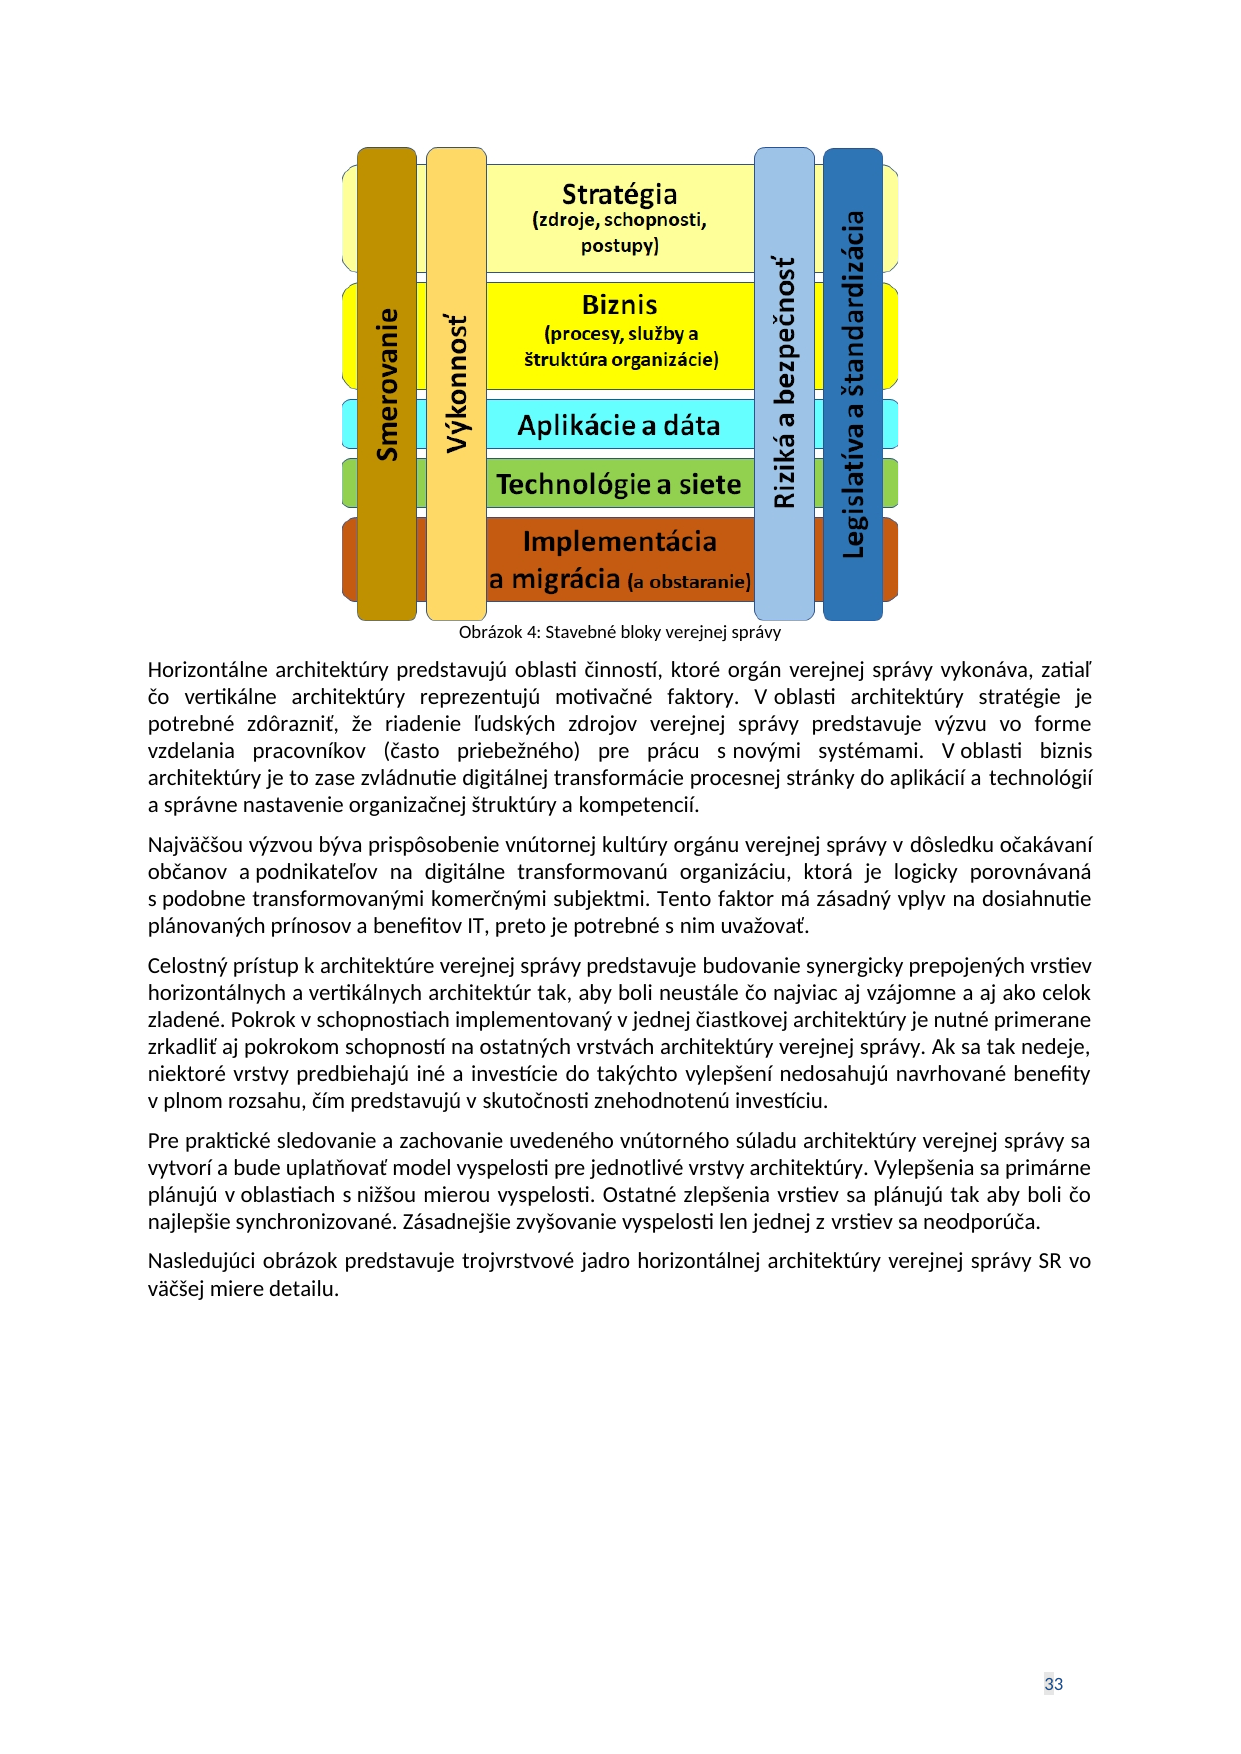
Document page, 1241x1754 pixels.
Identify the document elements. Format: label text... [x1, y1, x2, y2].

text Najväčšou výzvou býva prispôsobenie vnútornej kultúry orgánu verejnej správy v dôsledku očakávaní občanov a podnikateľov na digitálne transformovanú organizáciu, ktorá je logicky porovnávaná s podobne transformovanými komerčnými subjektmi. Tento faktor má zásadný vplyv na dosiahnutie plánovaných prínosov a benefitov IT, preto je potrebné s nim uvažovať. [148, 831, 1093, 939]
picture [342, 147, 899, 621]
text Celostný prístup k architektúre verejnej správy predstavuje budovanie synergicky prepojených vrstiev horizontálnych a vertikálnych architektúr tak, aby boli neustále čo najviac aj vzájomne a aj ako celok zladené. Pokrok v schopnostiach implementovaný v jednej čiastkovej architektúry je nutné primerane zrkadliť aj pokrokom schopností na ostatných vrstvách architektúry verejnej správy. Ak sa tak nedeje, niektoré vrstvy predbiehajú iné a investície do takýchto vylepšení nedosahujú navrhované benefity v plnom rozsahu, čím predstavujú v skutočnosti znehodnotenú investíciu. [148, 951, 1093, 1114]
text Nasledujúci obrázok predstavuje trojvrstvové jadro horizontálnej architektúry verejnej správy SR vo väčšej miere detailu. [148, 1247, 1093, 1301]
text Horizontálne architektúry predstavujú oblasti činností, ktoré orgán verejnej správy vykonáva, zatiaľ čo vertikálne architektúry reprezentujú motivačné faktory. V oblasti architektúry stratégie je potrebné zdôrazniť, že riadenie ľudských zdrojov verejnej správy predstavuje výzvu vo forme vzdelania pracovníkov (často priebežného) pre prácu s novými systémami. V oblasti biznis architektúry je to zase zvládnutie digitálnej transformácie procesnej stránky do aplikácií a technológií a správne nastavenie organizačnej štruktúry a kompetencií. [148, 656, 1093, 818]
text Pre praktické sledovanie a zachovanie uvedeného vnútorného súladu architektúry verejnej správy sa vytvorí a bude uplatňovať model vyspelosti pre jednotlivé vrstvy architektúry. Vylepšenia sa primárne plánujú v oblastiach s nižšou mierou vyspelosti. Ostatné zlepšenia vrstiev sa plánujú tak aby boli čo najlepšie synchronizované. Zásadnejšie zvyšovanie vyspelosti len jednej z vrstiev sa neodporúča. [148, 1126, 1093, 1235]
